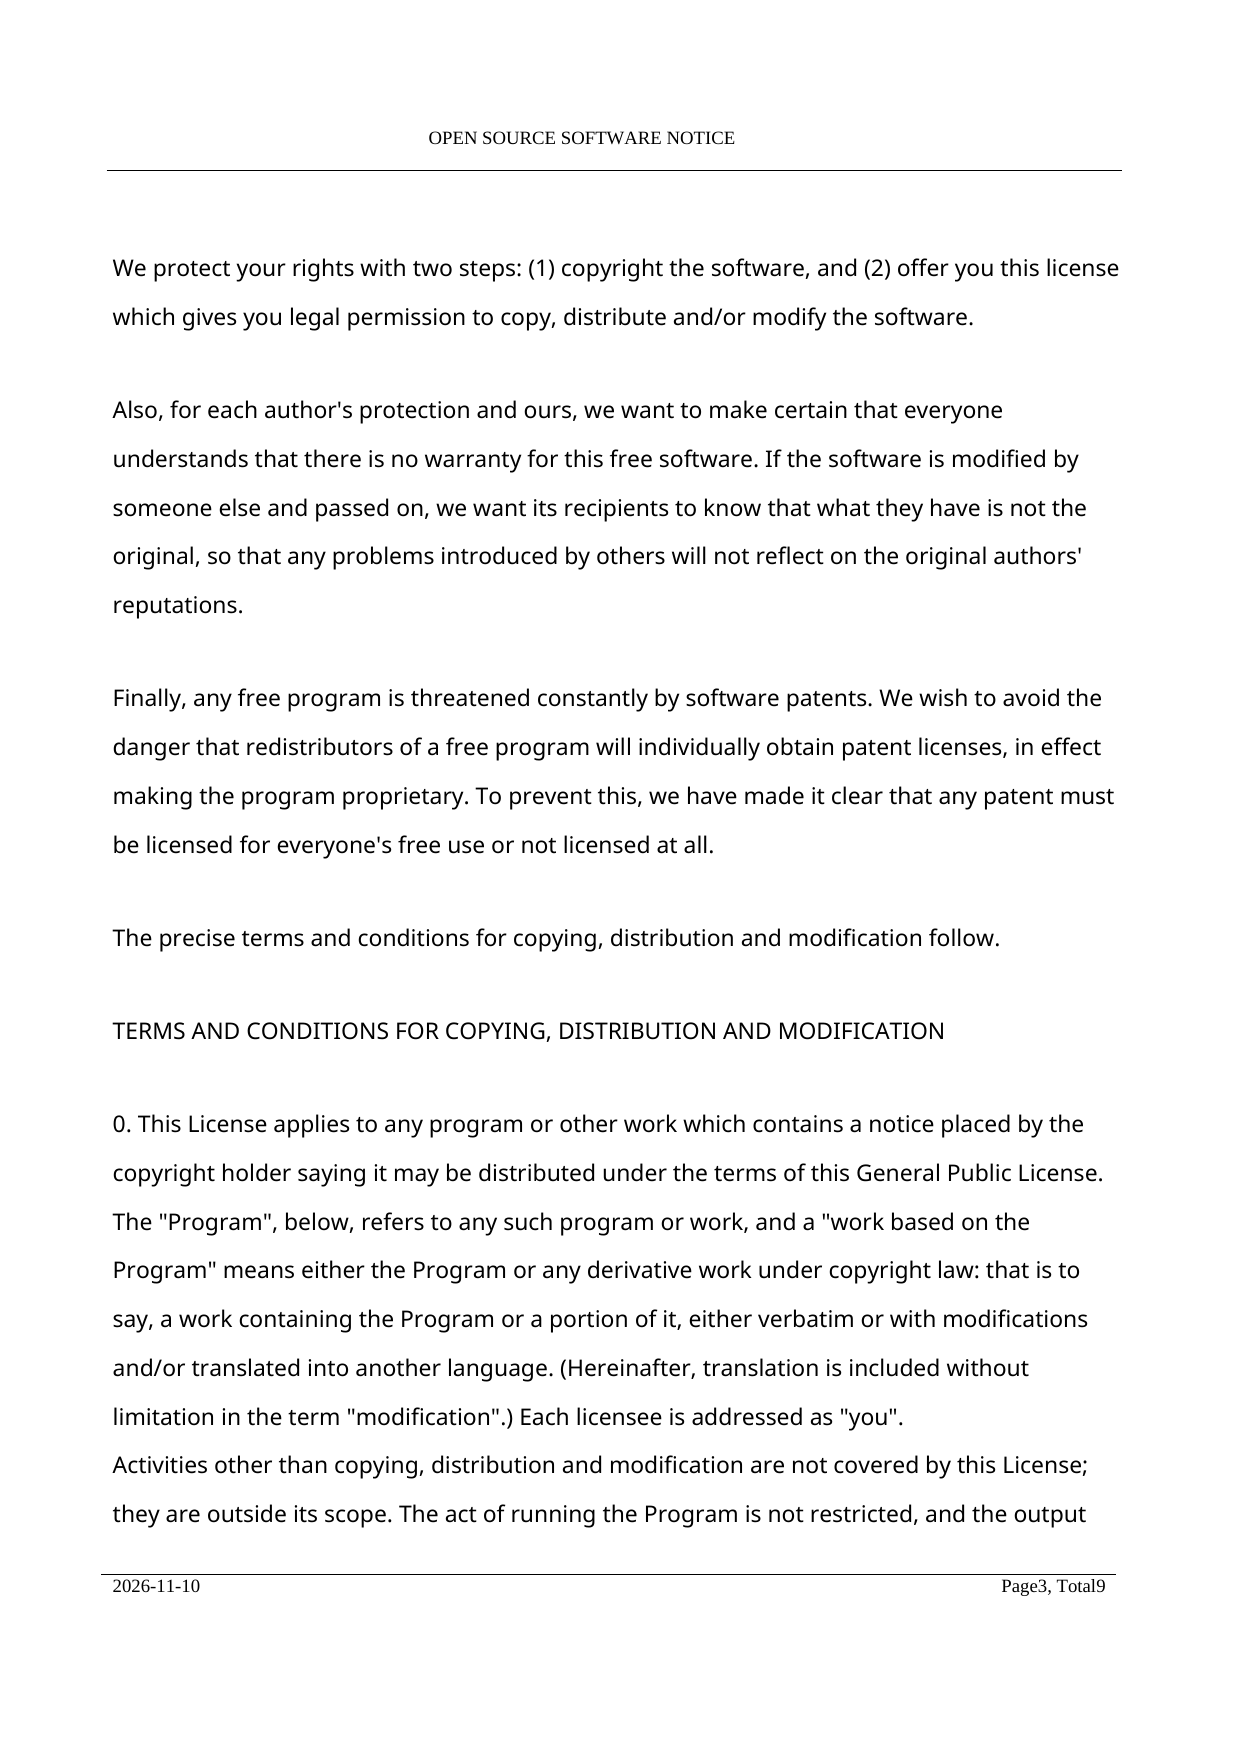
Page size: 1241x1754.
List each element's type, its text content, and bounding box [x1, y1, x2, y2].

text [112, 1448, 1128, 1529]
text TERMS AND CONDITIONS FOR COPYING, DISTRIBUTION AND MODIFICATION [112, 1014, 1128, 1047]
text Also, for each author's protection and ours, we want to make certain that everyone understands that there is no warranty for this free software. If the software is modified by someone else and passed on, we want its recipients to know that what they have is not the original, so that any problems introduced by others will not reflect on the original authors' reputations. [112, 393, 1128, 621]
text Finally, any free program is threatened constantly by software patents. We wish to avoid the danger that redistributors of a free program will individually obtain patent licenses, in effect making the program proprietary. To prevent this, we have made it clear that any patent must be licensed for everyone's free use or not licensed at all. [112, 682, 1128, 860]
text The precise terms and conditions for copying, distribution and modification follow. [112, 921, 1128, 954]
text We protect your rights with two steps: (1) copyright the software, and (2) offer you this license which gives you legal permission to copy, distribute and/or modify the software. [112, 251, 1128, 333]
text 0. This License applies to any program or other work which contains a notice placed by the copyright holder saying it may be distributed under the terms of this General Public License. The "Program", below, refers to any such program or work, and a "work based on the Program" means either the Program or any derivative work under copyright law: that is to say, a work containing the Program or a portion of it, either verbatim or with modifications and/or translated into another language. (Hereinafter, translation is included without limitation in the term "modification".) Each licensee is addressed as "you". [112, 1108, 1128, 1433]
